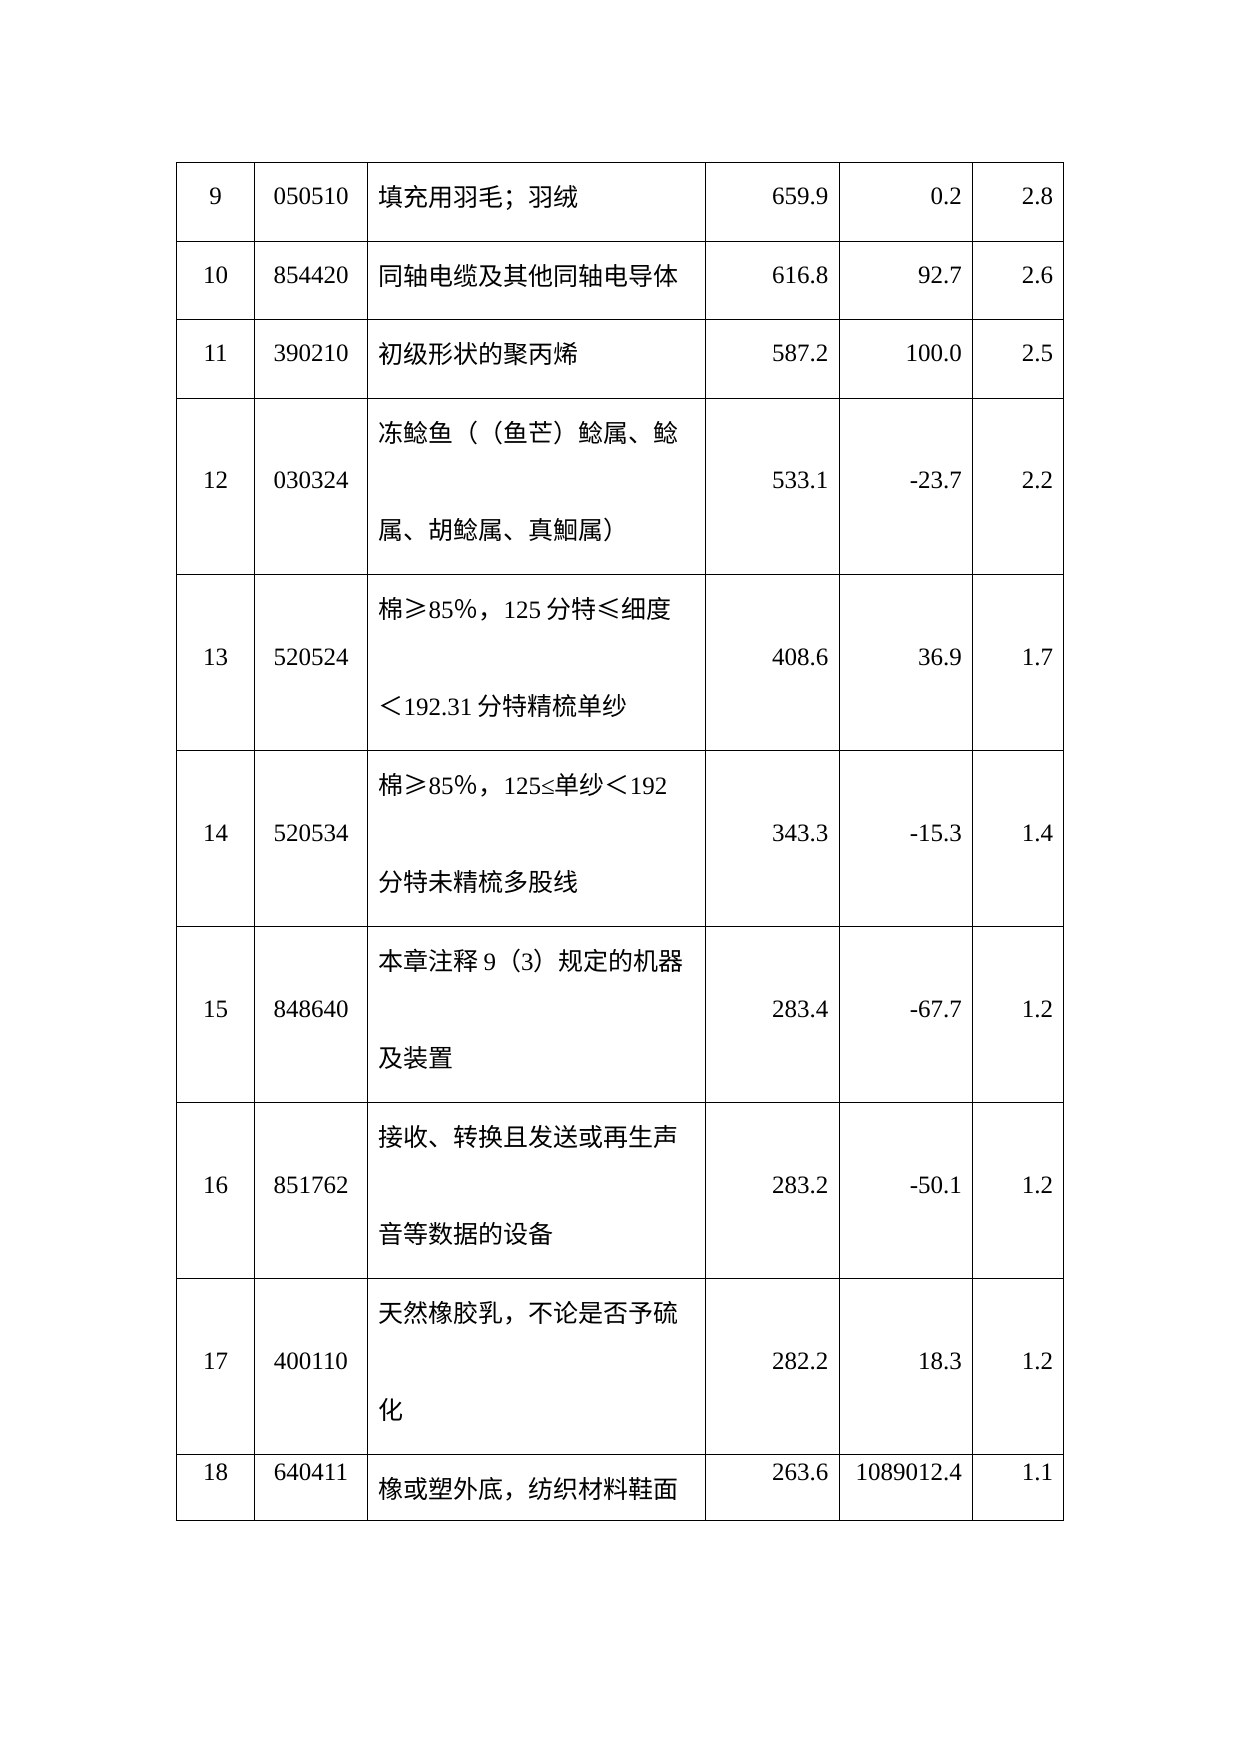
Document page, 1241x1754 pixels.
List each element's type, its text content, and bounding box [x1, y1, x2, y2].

table_cell 11 [177, 320, 254, 398]
table_cell 283.4 [706, 927, 839, 1102]
table_cell 1.2 [973, 1103, 1063, 1278]
table_cell 616.8 [706, 242, 839, 319]
table_cell 初级形状的聚丙烯 [368, 320, 705, 398]
table_cell 851762 [255, 1103, 367, 1278]
table_cell 854420 [255, 242, 367, 319]
table_cell 橡或塑外底，纺织材料鞋面运动鞋靴等 [368, 1455, 705, 1520]
table_cell 36.9 [840, 575, 972, 750]
table_cell 填充用羽毛；羽绒 [368, 163, 705, 241]
table_cell 2.8 [973, 163, 1063, 241]
table_cell 400110 [255, 1279, 367, 1454]
table_cell 1.4 [973, 751, 1063, 926]
table_cell 17 [177, 1279, 254, 1454]
table_cell 050510 [255, 163, 367, 241]
table_cell 282.2 [706, 1279, 839, 1454]
table_cell 15 [177, 927, 254, 1102]
table_cell 接收、转换且发送或再生声音等数据的设备 [368, 1103, 705, 1278]
table_cell 390210 [255, 320, 367, 398]
table_cell 本章注释9（3）规定的机器及装置 [368, 927, 705, 1102]
table_cell 2.2 [973, 399, 1063, 574]
table_cell 2.6 [973, 242, 1063, 319]
table_cell 棉≥85％，125≤单纱＜192分特未精梳多股线 [368, 751, 705, 926]
table_cell 030324 [255, 399, 367, 574]
table_cell -15.3 [840, 751, 972, 926]
table_cell 10 [177, 242, 254, 319]
table_cell -50.1 [840, 1103, 972, 1278]
table_cell 92.7 [840, 242, 972, 319]
table_cell -23.7 [840, 399, 972, 574]
table_cell 天然橡胶乳，不论是否予硫化 [368, 1279, 705, 1454]
table_cell 848640 [255, 927, 367, 1102]
table_cell 1.1 [973, 1455, 1063, 1520]
table_cell 18.3 [840, 1279, 972, 1454]
table_cell 408.6 [706, 575, 839, 750]
table_cell 棉≥85％，125分特≤细度＜192.31分特精梳单纱 [368, 575, 705, 750]
table_cell 冻鲶鱼（（鱼芒）鲶属、鲶属、胡鲶属、真鮰属） [368, 399, 705, 574]
table_cell 1.7 [973, 575, 1063, 750]
table_cell 16 [177, 1103, 254, 1278]
table_cell 520524 [255, 575, 367, 750]
table_cell 659.9 [706, 163, 839, 241]
table_cell 9 [177, 163, 254, 241]
table_cell 640411 [255, 1455, 367, 1520]
table_cell 1.2 [973, 1279, 1063, 1454]
table_cell 520534 [255, 751, 367, 926]
table_cell 343.3 [706, 751, 839, 926]
table_cell 2.5 [973, 320, 1063, 398]
table_cell -67.7 [840, 927, 972, 1102]
table_cell 283.2 [706, 1103, 839, 1278]
table_cell 1.2 [973, 927, 1063, 1102]
table_cell 14 [177, 751, 254, 926]
table_cell 18 [177, 1455, 254, 1520]
table_cell 12 [177, 399, 254, 574]
table_cell 13 [177, 575, 254, 750]
table_cell 263.6 [706, 1455, 839, 1520]
table_cell 0.2 [840, 163, 972, 241]
table_cell 533.1 [706, 399, 839, 574]
table_cell 100.0 [840, 320, 972, 398]
table_cell 587.2 [706, 320, 839, 398]
table_cell 同轴电缆及其他同轴电导体 [368, 242, 705, 319]
table_cell 1089012.4 [840, 1455, 972, 1520]
